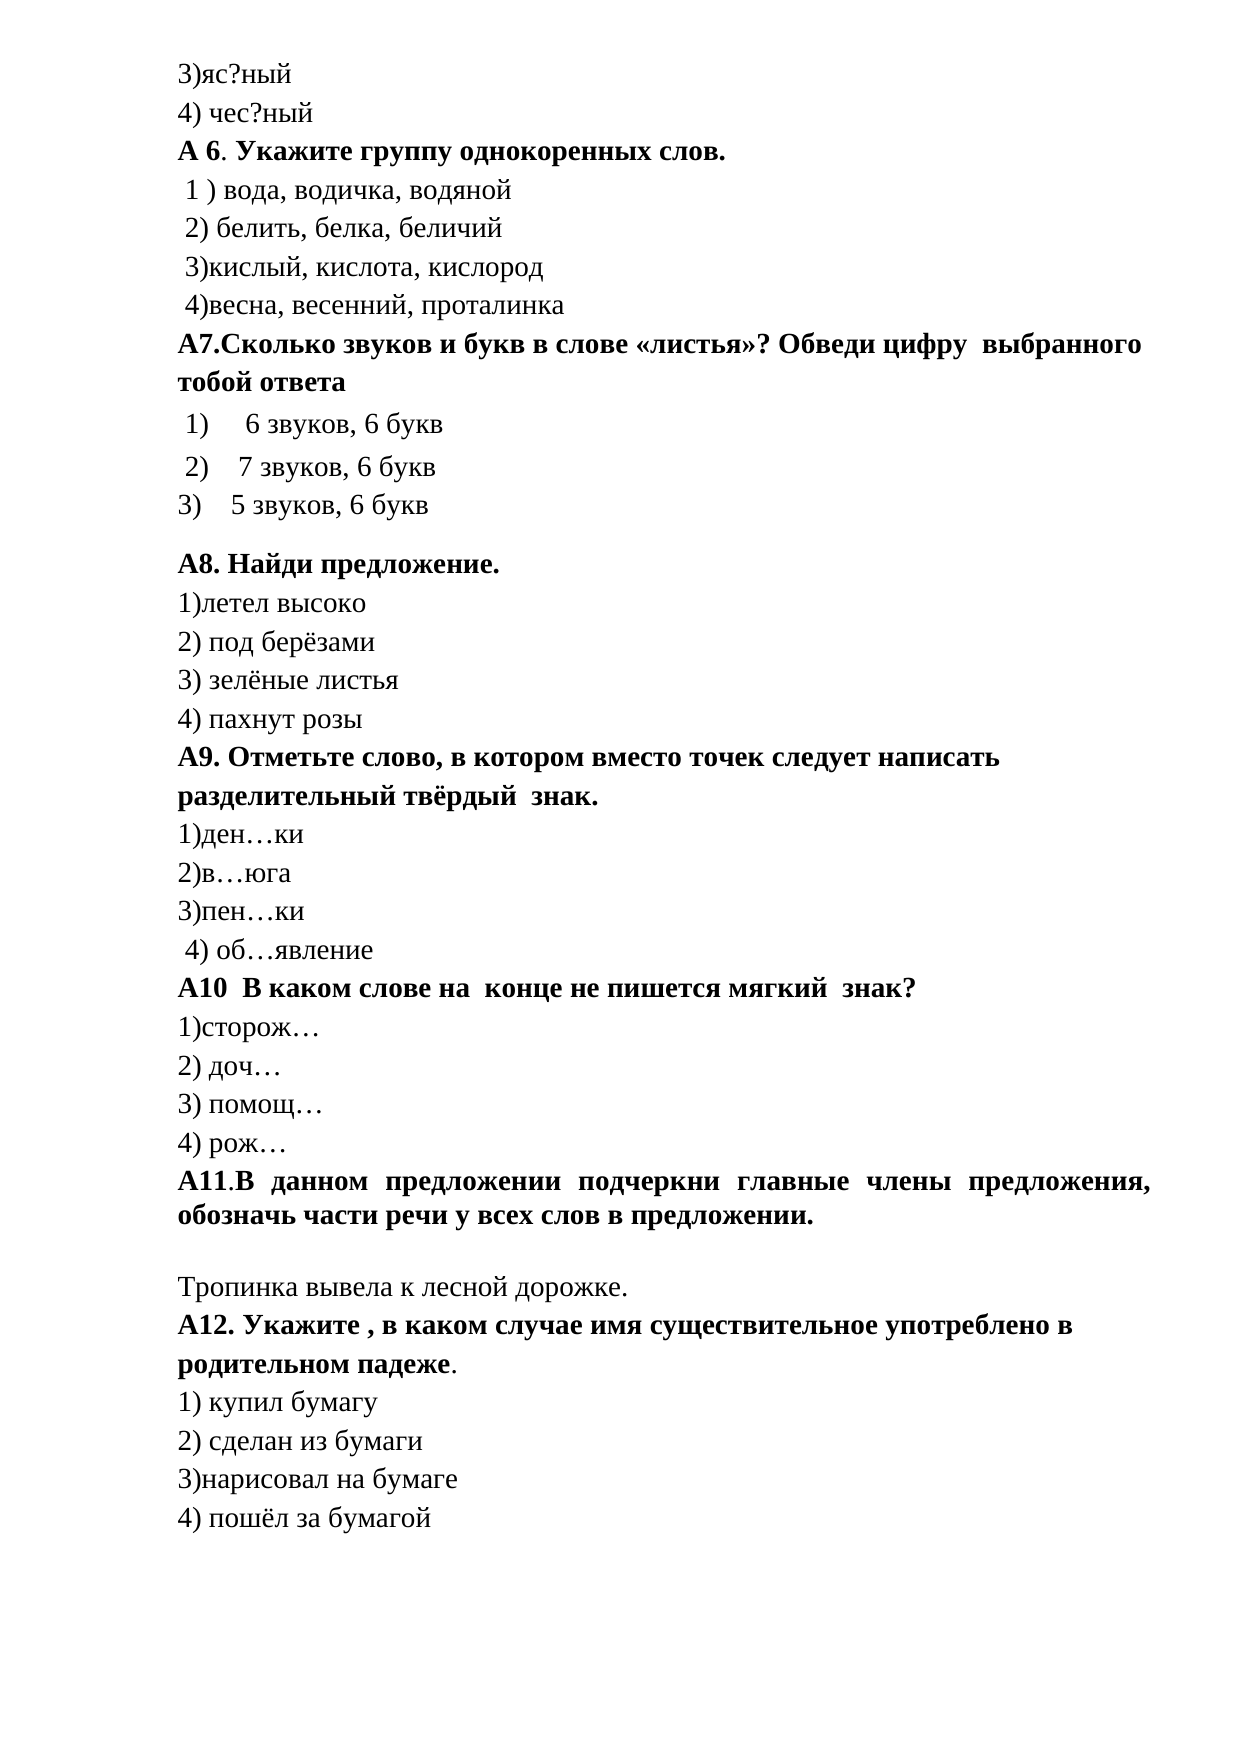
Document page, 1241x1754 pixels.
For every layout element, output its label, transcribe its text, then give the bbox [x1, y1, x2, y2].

text 3) помощ… [177, 1086, 1152, 1120]
text 4) рож… [177, 1125, 1152, 1158]
text 2) под берёзами [177, 624, 1152, 657]
text 2) 7 звуков, 6 букв [177, 449, 1152, 482]
text 4) об…явление [177, 932, 1152, 966]
text 4) чес?ный [177, 95, 1152, 128]
text 4)весна, весенний, проталинка [177, 287, 1152, 321]
text 3)пен…ки [177, 893, 1152, 927]
text 1)сторож… [177, 1009, 1152, 1043]
text А7.Сколько звуков и букв в слове «листья»? Обведи цифру выбранного тобой ответа [177, 326, 1152, 398]
text А8. Найди предложение. [177, 547, 1152, 580]
text А10 В каком слове на конце не пишется мягкий знак? [177, 971, 1152, 1004]
text 2) белить, белка, беличий [177, 210, 1152, 244]
text Тропинка вывела к лесной дорожке. [177, 1269, 1152, 1302]
text А11.В данном предложении подчеркни главные члены предложения, обозначь части речи у всех слов в предложении. [177, 1163, 1152, 1230]
text 3)нарисовал на бумаге [177, 1462, 1152, 1495]
text 3)яс?ный [177, 56, 1152, 90]
text 3)кислый, кислота, кислород [177, 249, 1152, 282]
text 1 ) вода, водичка, водяной [177, 172, 1152, 205]
text 2) сделан из бумаги [177, 1423, 1152, 1457]
text 2) доч… [177, 1048, 1152, 1081]
text А12. Укажите , в каком случае имя существительное употреблено в родительном падеже. [177, 1307, 1152, 1379]
text 3) зелёные листья [177, 662, 1152, 696]
text 3) 5 звуков, 6 букв [177, 487, 1152, 521]
text 1) 6 звуков, 6 букв [177, 407, 1152, 440]
text А 6. Укажите группу однокоренных слов. [177, 133, 1152, 167]
text А9. Отметьте слово, в котором вместо точек следует написать разделительный твёрдый знак. [177, 739, 1187, 811]
text 4) пошёл за бумагой [177, 1500, 1152, 1534]
text 1)летел высоко [177, 585, 1152, 619]
text 4) пахнут розы [177, 701, 1152, 734]
text 2)в…юга [177, 855, 1152, 888]
text 1) купил бумагу [177, 1384, 1152, 1418]
text 1)ден…ки [177, 816, 1152, 850]
